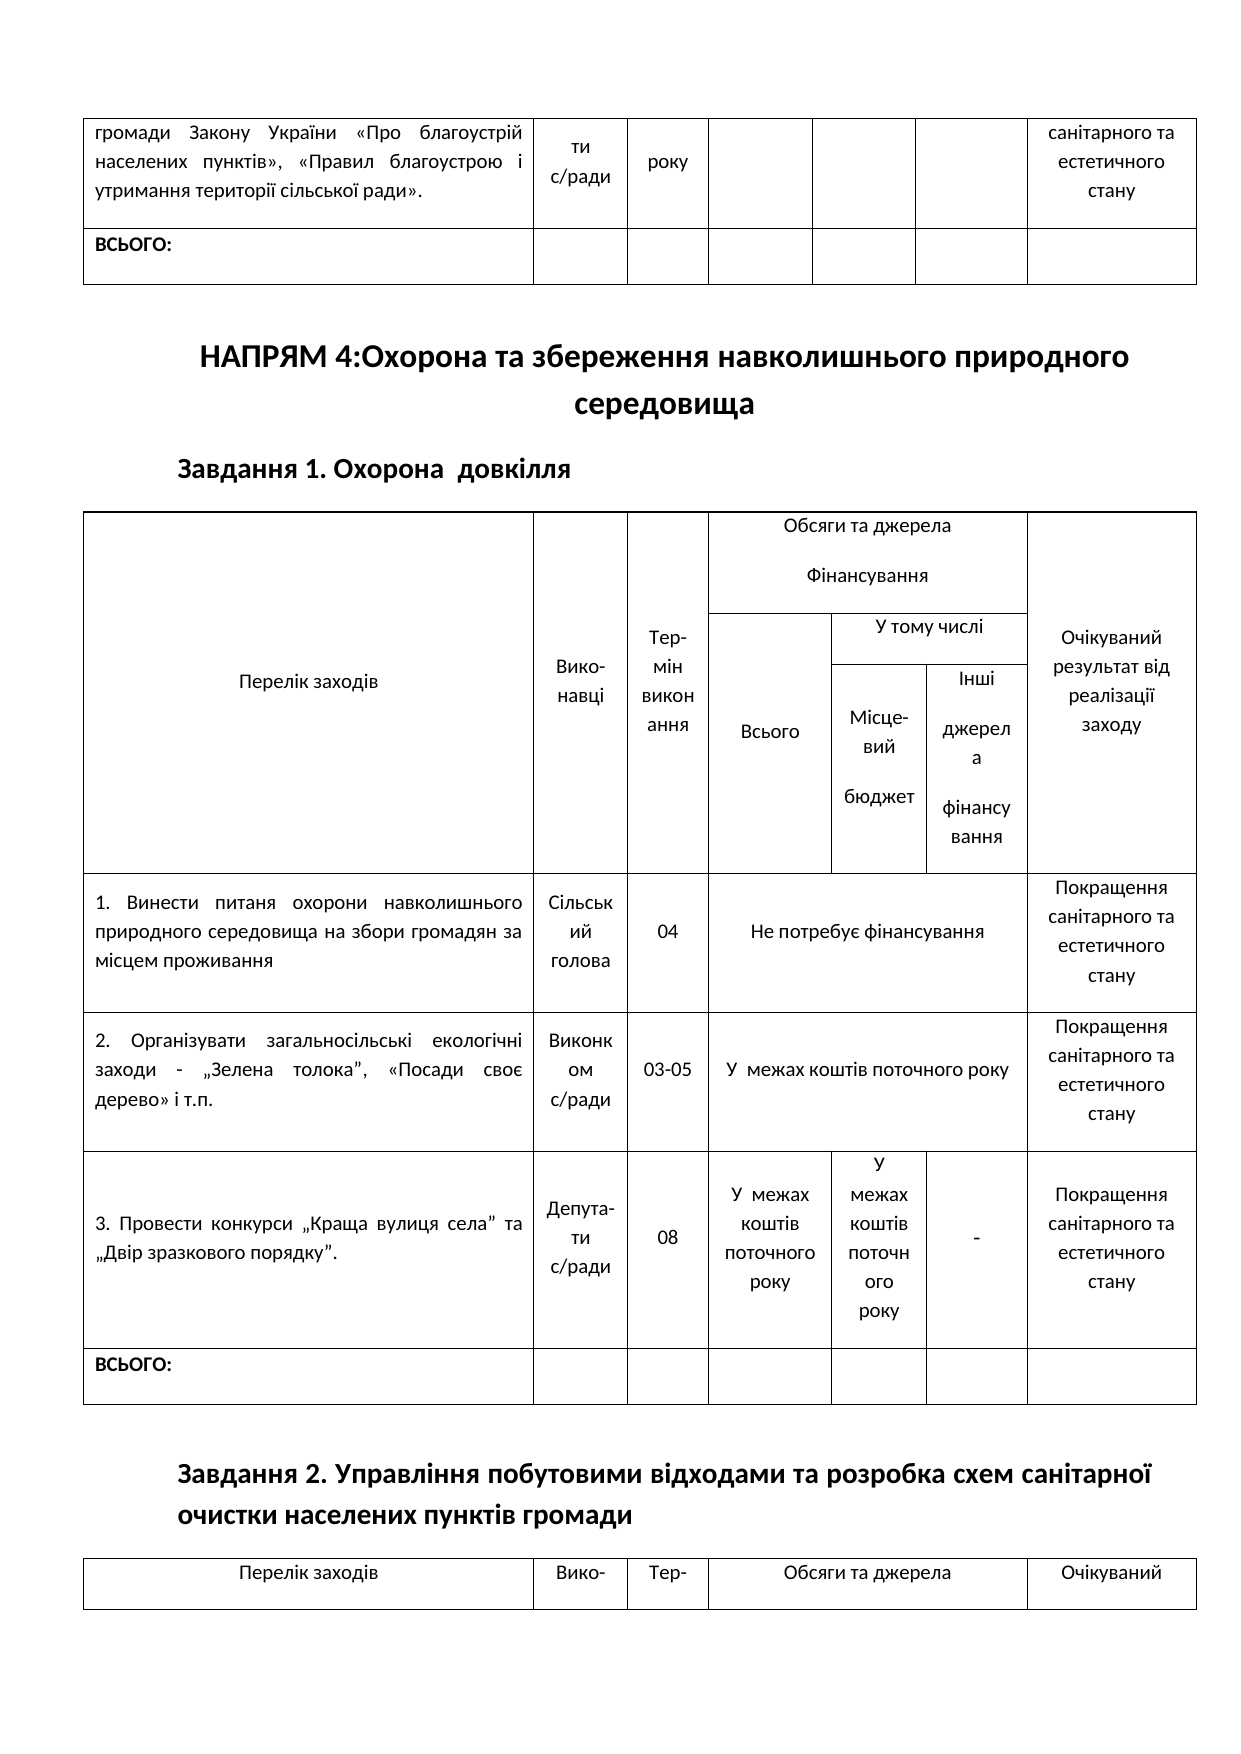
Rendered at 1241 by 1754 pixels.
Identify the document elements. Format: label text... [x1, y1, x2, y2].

table_cell 08 [628, 1152, 708, 1347]
table_cell У межах коштів поточного року [832, 1152, 926, 1347]
table_header Вико-навці [534, 513, 627, 873]
table_cell - [813, 119, 915, 228]
table_cell Місце-вий бюджет [832, 665, 926, 873]
table_cell ВСЬОГО: [84, 1349, 533, 1404]
table_cell Покращення санітарного та естетичного стану [1028, 874, 1196, 1012]
table_header Тер-мін виконання [628, 1559, 708, 1609]
table_header Обсяги та джерела Фінансування [709, 513, 1027, 613]
table_cell [813, 229, 915, 284]
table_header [1028, 1559, 1196, 1609]
table_cell Виконком с/ради [534, 1013, 627, 1151]
table_cell Покращення санітарного та естетичного стану [1028, 1013, 1196, 1151]
table_cell У тому числі [832, 614, 1027, 664]
text НАПРЯМ 4:Охорона та збереження навколишнього природного середовища [177, 335, 1152, 423]
table_cell [1028, 1349, 1196, 1404]
table_cell [832, 1349, 926, 1404]
table_cell У межах коштів поточного року [709, 1013, 1027, 1151]
table_cell - [916, 119, 1027, 228]
table_header Тер-мін виконання [628, 513, 708, 873]
table_cell [628, 229, 708, 284]
table_cell [927, 1349, 1027, 1404]
table_cell [534, 1349, 627, 1404]
table_header Вико-навці [534, 1559, 627, 1609]
table_header Очікуваний результат від реалізації заходу [1028, 513, 1196, 873]
table_cell [628, 1349, 708, 1404]
table_cell Депута-ти с/ради [534, 119, 627, 228]
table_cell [84, 119, 533, 228]
table_cell Інші джерела фінансування [927, 665, 1027, 873]
text Завдання 2. Управління побутовими відходами та розробка схем санітарної очистки населених пунктів громади [177, 1455, 1152, 1532]
table_cell Не потребує фінансування [709, 874, 1027, 1012]
text Завдання 1. Охорона довкілля [177, 450, 1152, 485]
table_cell 03-05 [628, 1013, 708, 1151]
table_cell У межах коштів поточного року [709, 1152, 831, 1347]
table_cell Покращення санітарного та естетичного стану [1028, 1152, 1196, 1347]
table_cell - [927, 1152, 1027, 1347]
table_header Перелік заходів [84, 1559, 533, 1609]
table_cell [709, 1349, 831, 1404]
table_cell ВСЬОГО: [84, 229, 533, 284]
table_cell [1028, 119, 1196, 228]
table_cell [534, 229, 627, 284]
table_cell 3. Провести конкурси „Краща вулиця села” та „Двір зразкового порядку”. [84, 1152, 533, 1347]
table_cell Всього [709, 614, 831, 873]
table_cell 2. Організувати загальносільські екологічні заходи - „Зелена толока”, «Посади своє дерево» і т.п. [84, 1013, 533, 1151]
table_cell [709, 229, 812, 284]
table_cell Прот.року [628, 119, 708, 228]
table_cell 04 [628, 874, 708, 1012]
table_header Перелік заходів [84, 513, 533, 873]
table_cell 1. Винести питаня охорони навколишнього природного середовища на збори громадян за місцем проживання [84, 874, 533, 1012]
table_cell [916, 229, 1027, 284]
table_cell [1028, 229, 1196, 284]
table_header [709, 1559, 1027, 1609]
table_cell Сільський голова [534, 874, 627, 1012]
table_cell Депута-ти с/ради [534, 1152, 627, 1347]
table_cell - [709, 119, 812, 228]
